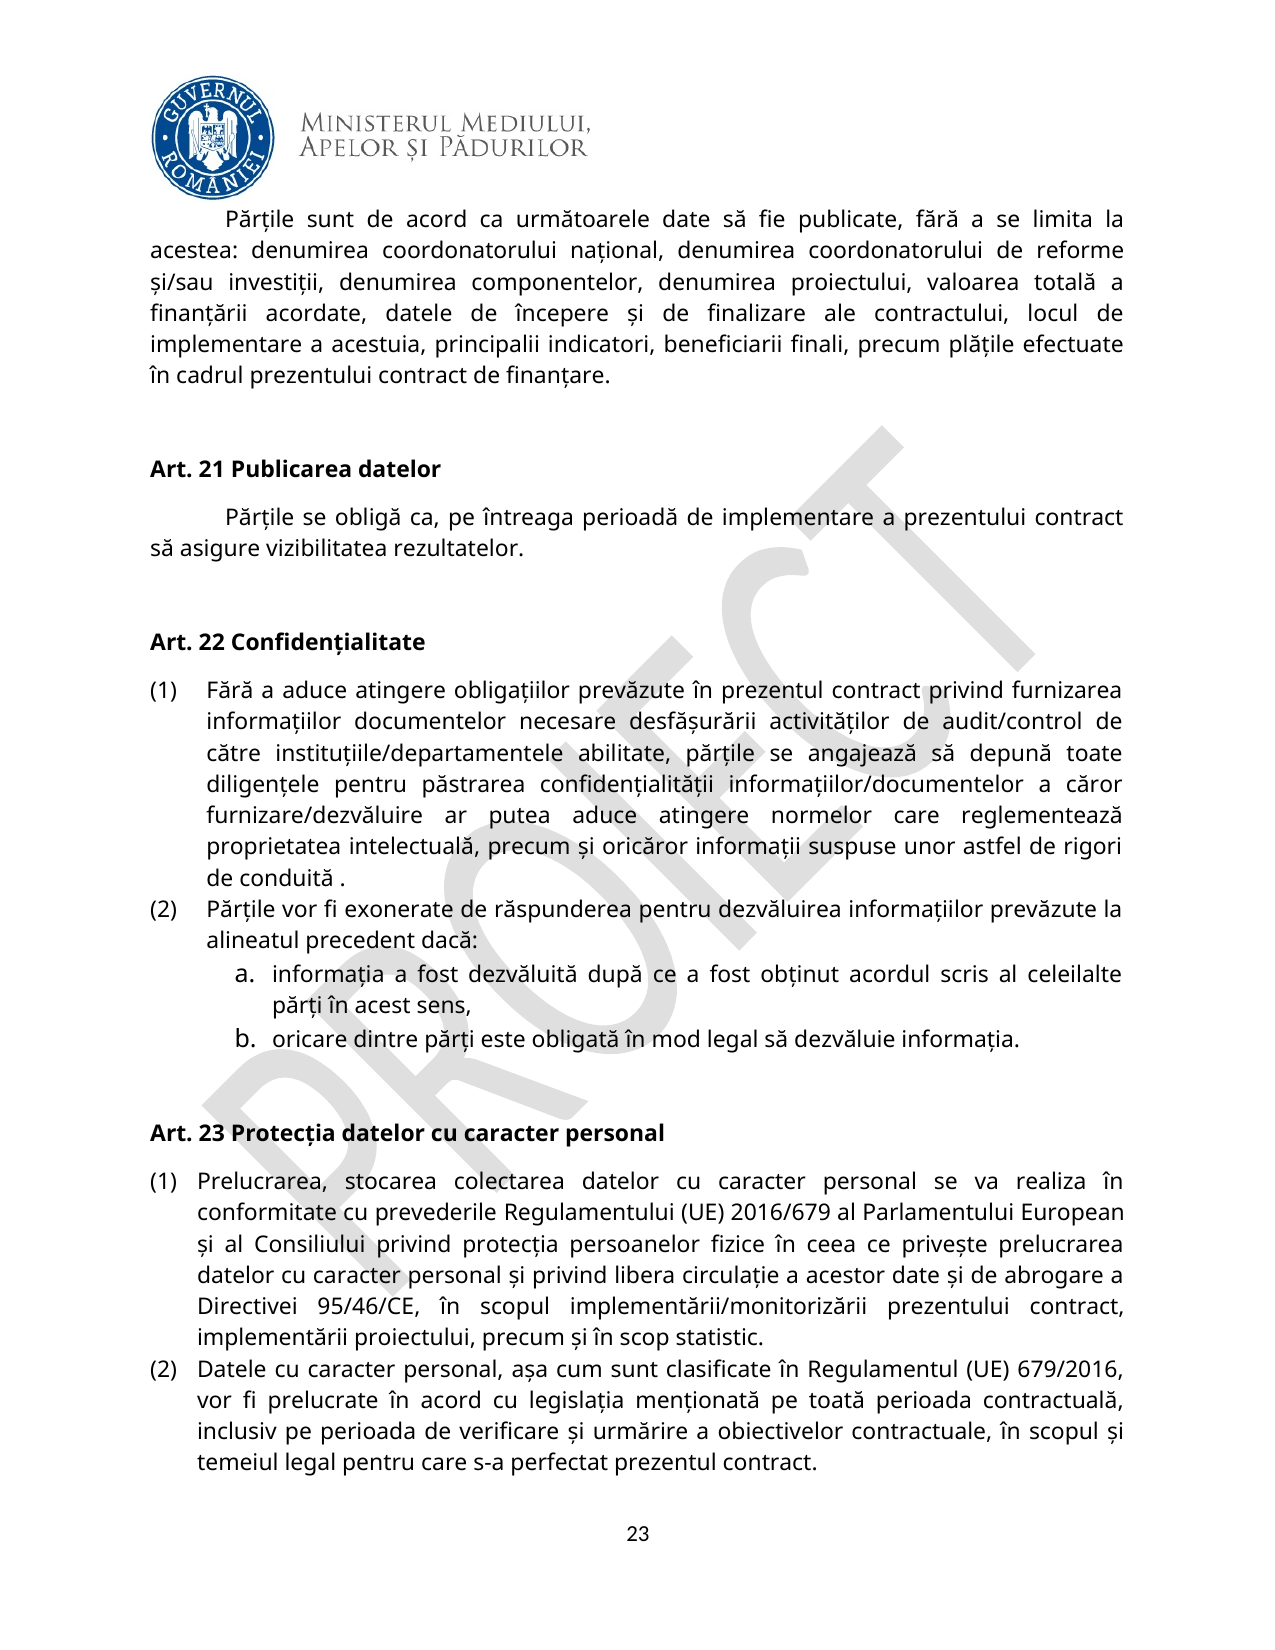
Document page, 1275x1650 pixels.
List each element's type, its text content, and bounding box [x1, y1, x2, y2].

text Părțile se obligă ca, pe întreaga perioadă de implementare a prezentului contract să asigure vizibilitatea rezultatelor. [150, 501, 1125, 563]
text Art. 22 Confidențialitate [150, 626, 1125, 657]
list informația a fost dezvăluită după ce a fost obținut acordul scris al celeilalte părți în acest sens, [234, 955, 1123, 1021]
picture [148, 75, 593, 204]
text Art. 23 Protecția datelor cu caracter personal [150, 1117, 1125, 1148]
list Prelucrarea, stocarea colectarea datelor cu caracter personal se va realiza în conformitate cu prevederile Regulamentului (UE) 2016/679 al Parlamentului European și al Consiliului privind protecția persoanelor fizice în ceea ce privește prelucrarea datelor cu caracter personal și privind libera circulație a acestor date și de abrogare a Directivei 95/46/CE, în scopul implementării/monitorizării prezentului contract, implementării proiectului, precum și în scop statistic. [150, 1165, 1125, 1352]
list Părțile vor fi exonerate de răspunderea pentru dezvăluirea informațiilor prevăzute la alineatul precedent dacă: [150, 893, 1123, 955]
list Fără a aduce atingere obligațiilor prevăzute în prezentul contract privind furnizarea informațiilor documentelor necesare desfășurării activităților de audit/control de către instituțiile/departamentele abilitate, părțile se angajează să depună toate diligențele pentru păstrarea confidențialității informațiilor/documentelor a căror furnizare/dezvăluire ar putea aduce atingere normelor care reglementează proprietatea intelectuală, precum și oricăror informații suspuse unor astfel de rigori de conduită . [150, 674, 1123, 893]
list Datele cu caracter personal, așa cum sunt clasificate în Regulamentul (UE) 679/2016, vor fi prelucrate în acord cu legislația menționată pe toată perioada contractuală, inclusiv pe perioada de verificare și urmărire a obiectivelor contractuale, în scopul și temeiul legal pentru care s-a perfectat prezentul contract. [150, 1352, 1125, 1477]
list oricare dintre părți este obligată în mod legal să dezvăluie informația. [234, 1021, 1123, 1054]
text Art. 21 Publicarea datelor [150, 453, 1125, 484]
text Părțile sunt de acord ca următoarele date să fie publicate, fără a se limita la acestea: denumirea coordonatorului național, denumirea coordonatorului de reforme și/sau investiții, denumirea componentelor, denumirea proiectului, valoarea totală a finanțării acordate, datele de începere și de finalizare ale contractului, locul de implementare a acestuia, principalii indicatori, beneficiarii finali, precum plățile efectuate în cadrul prezentului contract de finanțare. [150, 203, 1125, 391]
